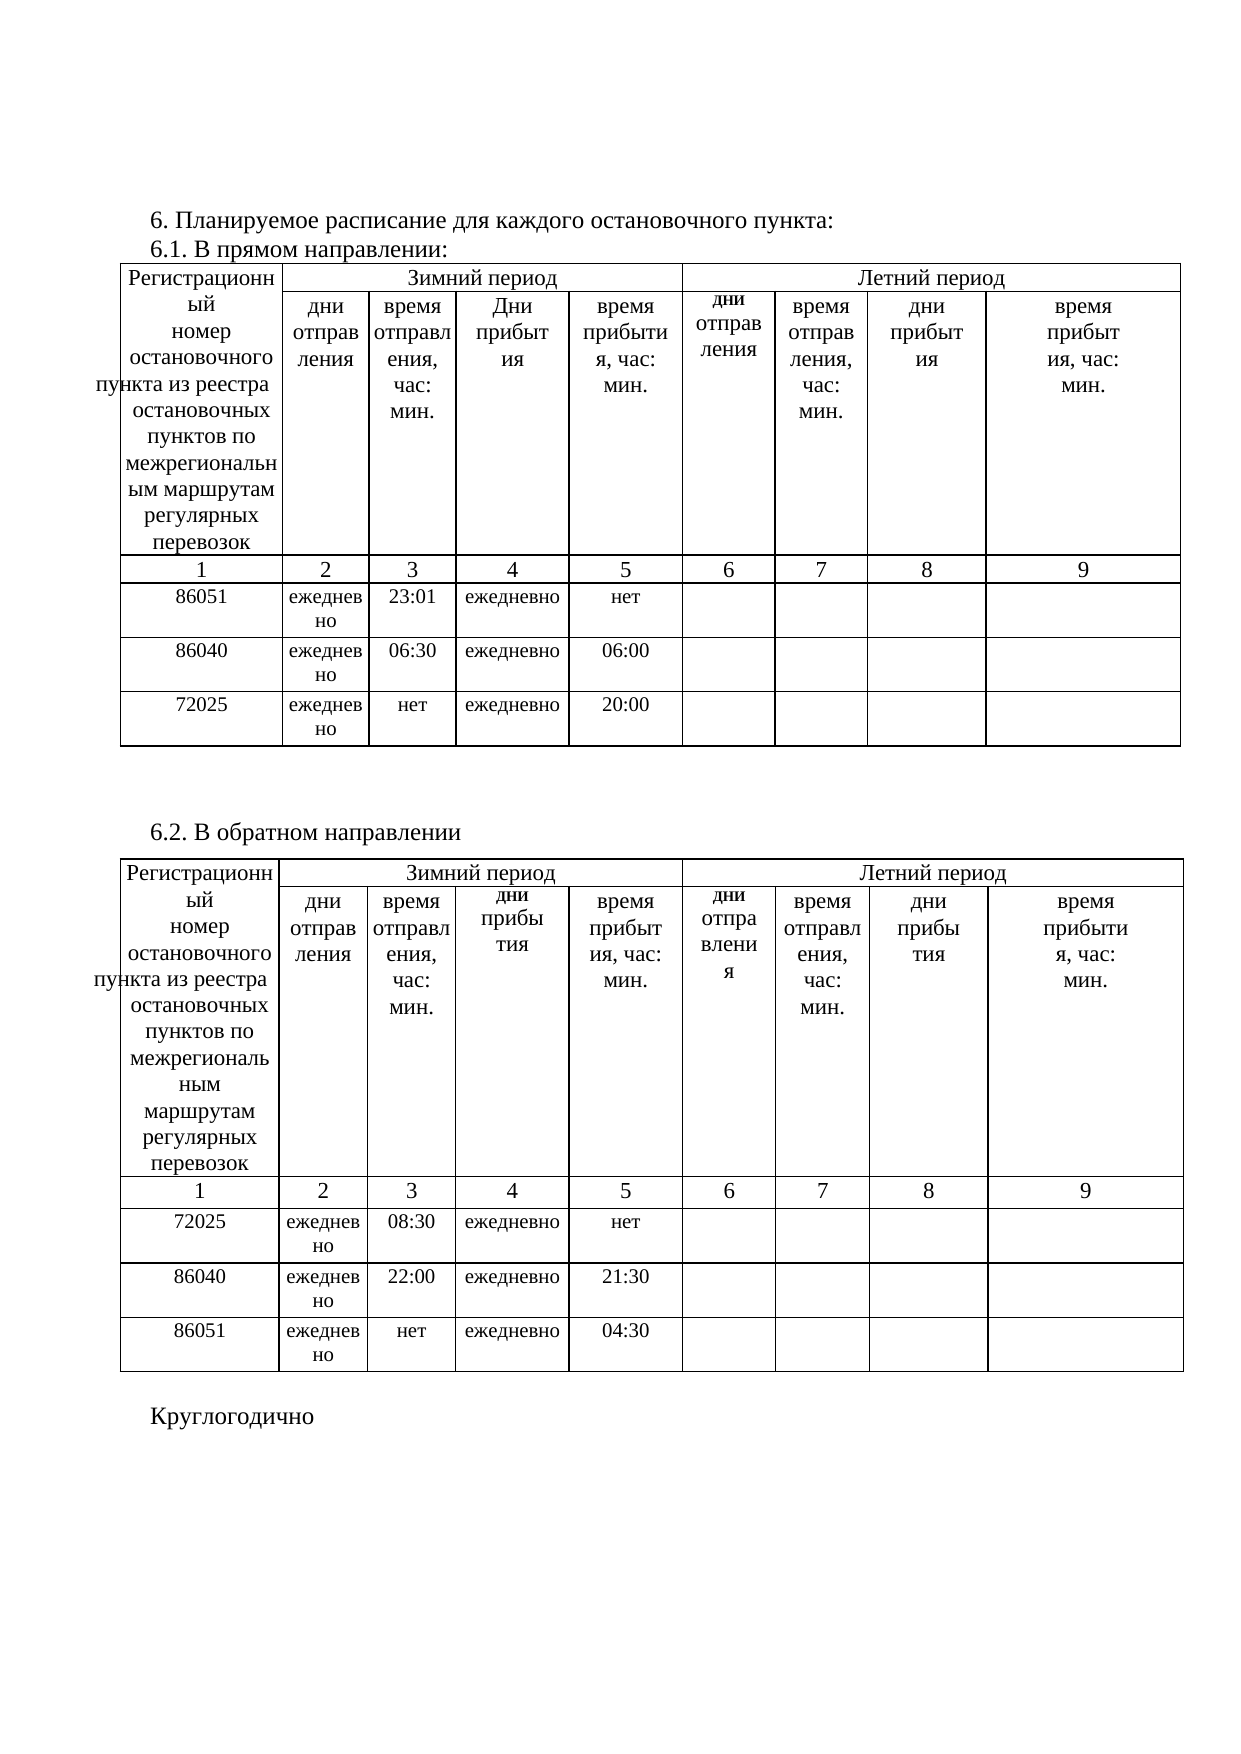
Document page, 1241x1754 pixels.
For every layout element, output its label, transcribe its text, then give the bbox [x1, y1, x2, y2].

table_cell 6 [683, 556, 774, 582]
table_cell 23:01 [370, 584, 455, 636]
table_cell [868, 638, 985, 691]
table_cell ежедневно [456, 1318, 568, 1371]
table_cell время отправ ления, час: мин. [776, 292, 867, 554]
table_cell 22:00 [368, 1264, 455, 1316]
table_cell [683, 1209, 775, 1262]
table_cell [776, 1318, 869, 1371]
table_header Зимний период [283, 264, 682, 291]
table_header Зимний период [280, 860, 682, 886]
table_cell время отправл ения, час: мин. [370, 292, 455, 554]
table_cell [683, 692, 774, 745]
table_cell нет [370, 692, 455, 745]
table_header Регистрационный номер остановочного пункта из реестра остановочных пунктов по межрегиональным маршрутам регулярных перевозок [121, 860, 278, 1176]
table_cell 5 [570, 1177, 682, 1208]
table_cell 8 [868, 556, 985, 582]
table_cell [776, 584, 867, 636]
table_cell время прибыти я, час: мин. [989, 887, 1183, 1176]
table_cell [776, 692, 867, 745]
table_cell дни прибыт ия [868, 292, 985, 554]
table_cell [683, 1264, 775, 1316]
table_cell [989, 1318, 1183, 1371]
table_cell 3 [368, 1177, 455, 1208]
table_cell 86051 [121, 1318, 278, 1371]
table_cell нет [570, 1209, 682, 1262]
table_cell [868, 584, 985, 636]
table_header Летний период [683, 860, 1183, 886]
table_cell ежедневно [283, 638, 368, 691]
table_cell время прибыти я, час: мин. [570, 292, 682, 554]
text 6.2. В обратном направлении [150, 817, 1090, 845]
table_cell ежедневно [456, 1264, 568, 1316]
table_cell ежедневно [280, 1264, 367, 1316]
table_cell [776, 1209, 869, 1262]
table_cell 86040 [121, 1264, 278, 1316]
table_header Регистрационный номер остановочного пункта из реестра остановочных пунктов по межрегиональным маршрутам регулярных перевозок [121, 264, 282, 554]
table_cell 06:30 [370, 638, 455, 691]
table_cell 7 [776, 556, 867, 582]
table_cell 04:30 [570, 1318, 682, 1371]
table_cell [987, 638, 1180, 691]
table_cell ДНИ отпра влени я [683, 887, 775, 1176]
table_cell [987, 584, 1180, 636]
table_cell 9 [989, 1177, 1183, 1208]
text 6.1. В прямом направлении: [150, 234, 1090, 263]
table_cell 2 [280, 1177, 367, 1208]
table_cell нет [570, 584, 682, 636]
table_cell 7 [776, 1177, 869, 1208]
table_cell ежедневно [283, 584, 368, 636]
table_cell [989, 1264, 1183, 1316]
table_cell [868, 692, 985, 745]
table_cell [870, 1318, 987, 1371]
table_cell [776, 638, 867, 691]
table_cell время прибыт ия, час: мин. [987, 292, 1180, 554]
table_cell время отправл ения, час: мин. [776, 887, 869, 1176]
table_cell 4 [456, 1177, 568, 1208]
table_cell 8 [870, 1177, 987, 1208]
table_cell 86051 [121, 584, 282, 636]
table_cell 21:30 [570, 1264, 682, 1316]
table_cell [683, 638, 774, 691]
table_cell 9 [987, 556, 1180, 582]
table_cell время прибыт ия, час: мин. [570, 887, 682, 1176]
table_cell [683, 584, 774, 636]
table_cell 3 [370, 556, 455, 582]
table_cell ежедневно [280, 1209, 367, 1262]
table_cell 6 [683, 1177, 775, 1208]
table_cell 06:00 [570, 638, 682, 691]
table_cell дни прибы тия [870, 887, 987, 1176]
table_cell [683, 1318, 775, 1371]
text Круглогодично [150, 1401, 1090, 1430]
table_cell ежедневно [280, 1318, 367, 1371]
table_cell ежедневно [283, 692, 368, 745]
table_cell ДНИ прибы тия [456, 887, 568, 1176]
table_header Летний период [683, 264, 1180, 291]
table_cell 4 [457, 556, 568, 582]
table_cell [987, 692, 1180, 745]
table_cell 72025 [121, 1209, 278, 1262]
table_cell нет [368, 1318, 455, 1371]
table_cell ежедневно [456, 1209, 568, 1262]
table_cell 2 [283, 556, 368, 582]
table_cell время отправл ения, час: мин. [368, 887, 455, 1176]
table_cell дни отправ ления [280, 887, 367, 1176]
table_cell 5 [570, 556, 682, 582]
table_cell ежедневно [457, 638, 568, 691]
table_cell 08:30 [368, 1209, 455, 1262]
table_cell ежедневно [457, 692, 568, 745]
table_cell 86040 [121, 638, 282, 691]
table_cell [776, 1264, 869, 1316]
table_cell Дни прибыт ия [457, 292, 568, 554]
table_cell [870, 1209, 987, 1262]
table_cell 1 [121, 556, 282, 582]
table_cell [870, 1264, 987, 1316]
table_cell ДНИ отправ ления [683, 292, 774, 554]
table_cell дни отправ ления [283, 292, 368, 554]
table_cell 72025 [121, 692, 282, 745]
table_cell 20:00 [570, 692, 682, 745]
table_cell ежедневно [457, 584, 568, 636]
table_cell 1 [121, 1177, 278, 1208]
text 6. Планируемое расписание для каждого остановочного пункта: [150, 205, 1090, 234]
table_cell [989, 1209, 1183, 1262]
